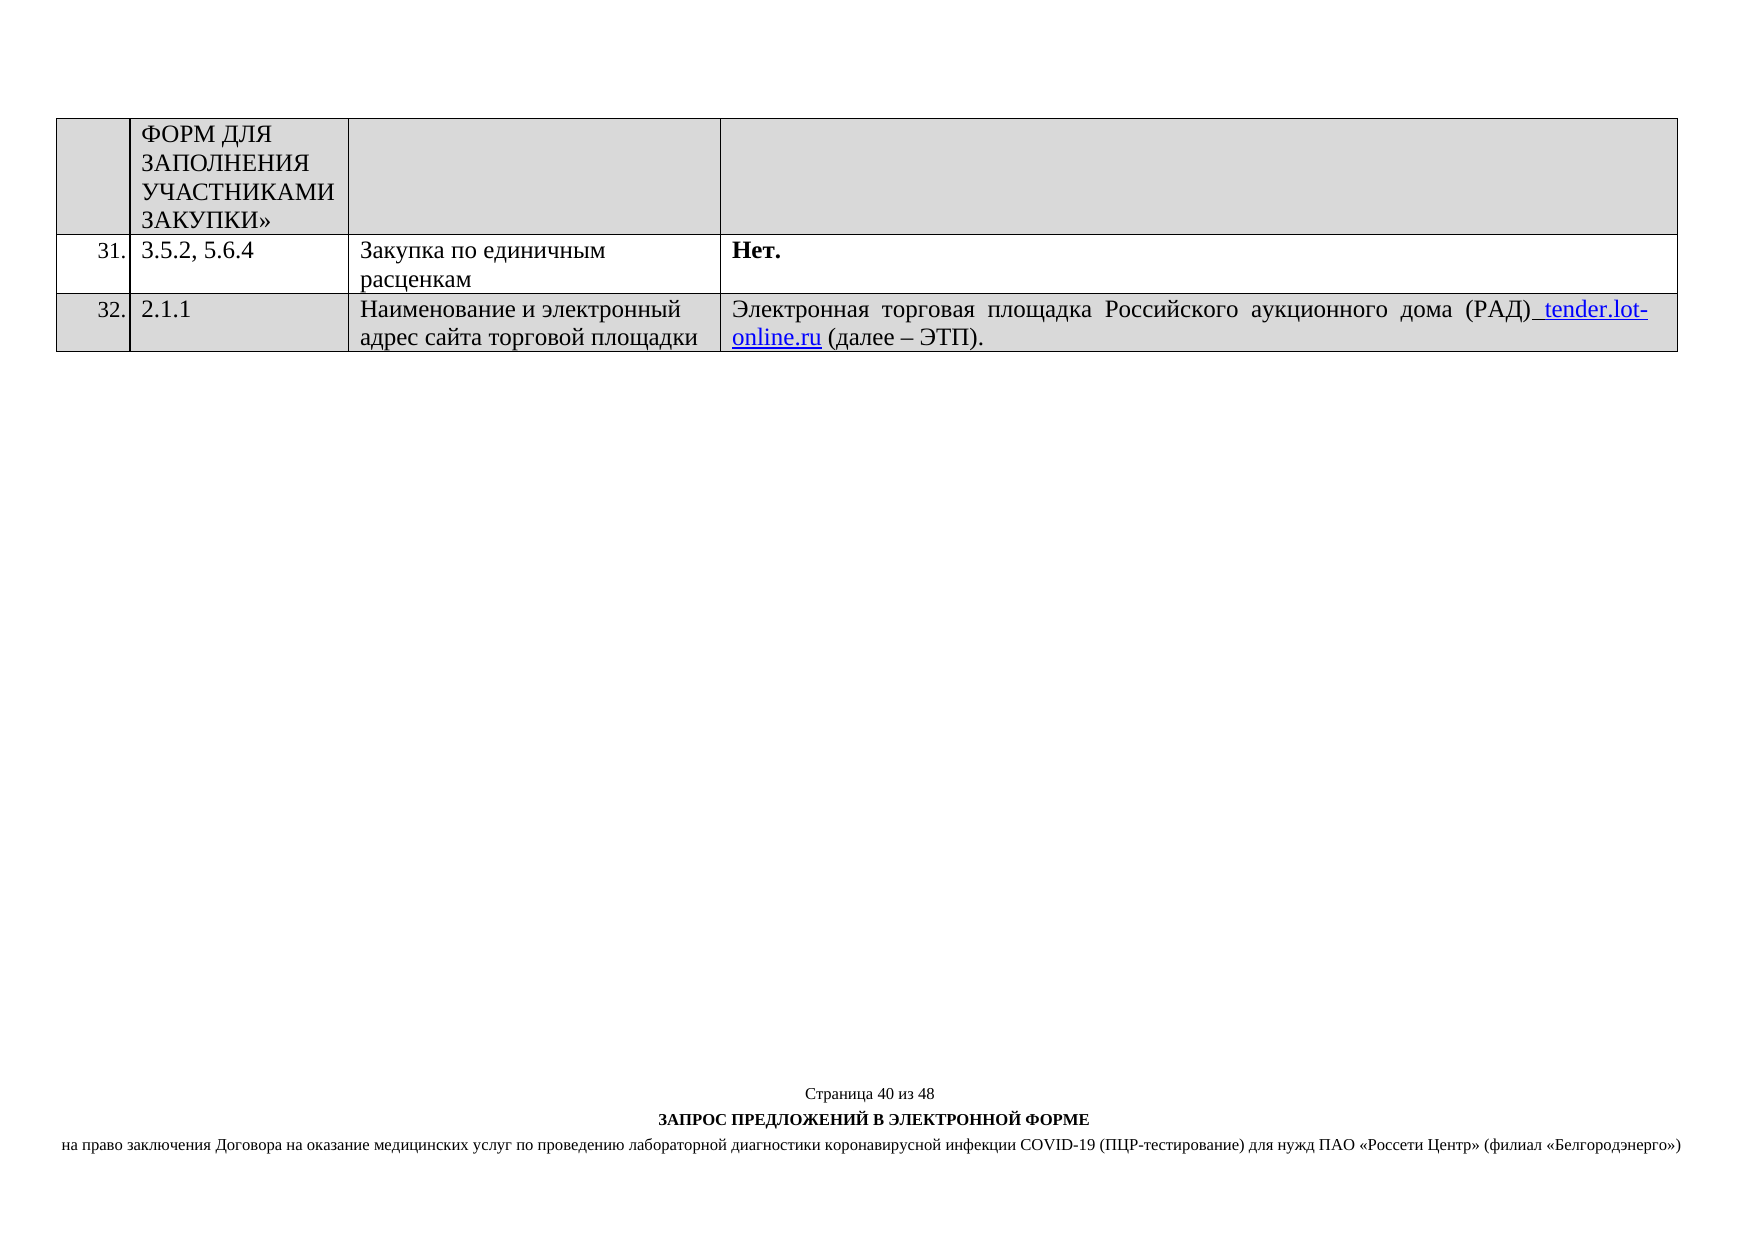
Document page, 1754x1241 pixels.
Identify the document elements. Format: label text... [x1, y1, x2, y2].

table_cell 2.1.1 [131, 294, 348, 351]
table_cell 3.5.2, 5.6.4 [131, 235, 348, 293]
table_cell [57, 119, 129, 234]
table_cell Наименование и электронный адрес сайта торговой площадки [349, 294, 720, 351]
table_cell Нет. [721, 235, 1677, 293]
table_cell [57, 294, 129, 351]
table_cell [57, 235, 129, 293]
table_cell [721, 119, 1677, 234]
table_cell Закупка по единичным расценкам [349, 235, 720, 293]
table_cell Электронная торговая площадка Российского аукционного дома (РАД) tender.lot-online.ru (далее – ЭТП). [721, 294, 1677, 351]
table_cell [131, 119, 348, 234]
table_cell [349, 119, 720, 234]
